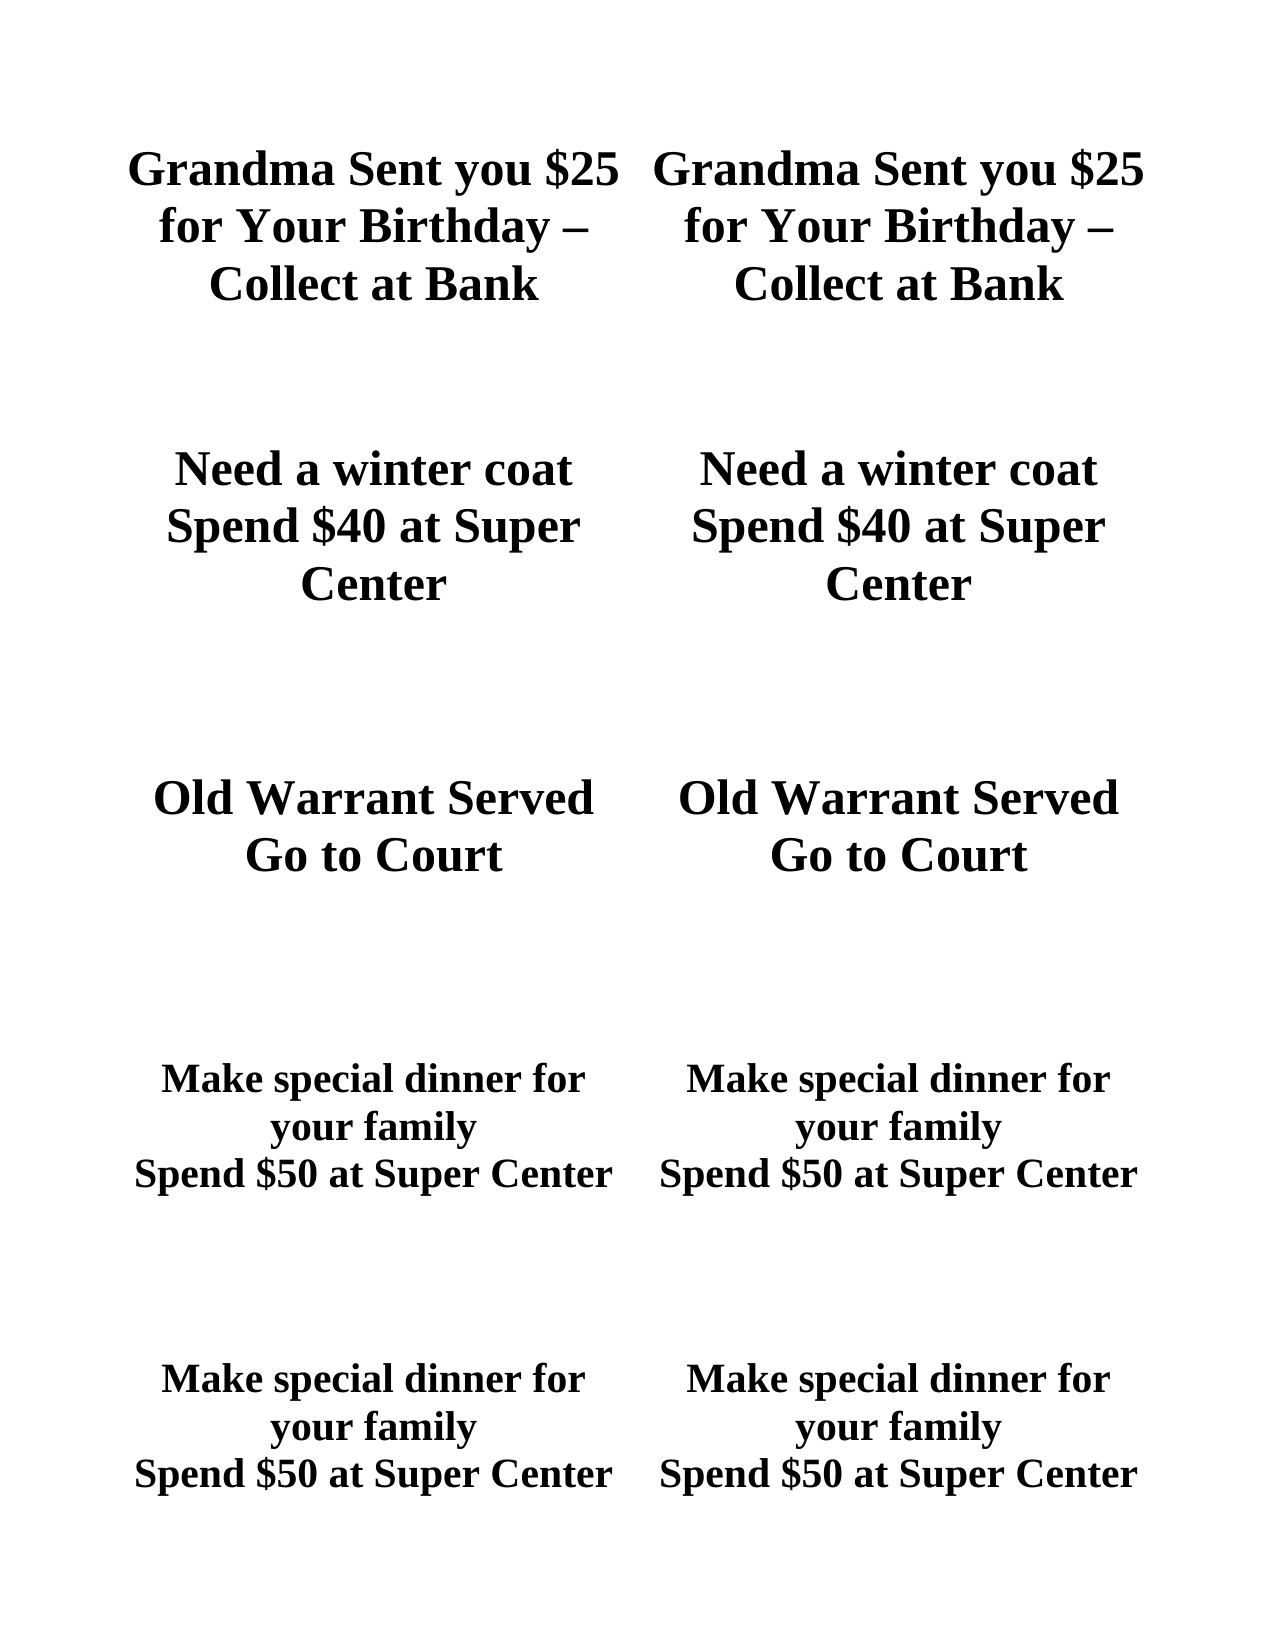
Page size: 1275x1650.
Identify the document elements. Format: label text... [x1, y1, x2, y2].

table_cell Grandma Sent you $25 for Your Birthday – Collect at Bank [111, 75, 636, 375]
table_cell Old Warrant Served Go to Court [636, 675, 1161, 975]
table_cell Make special dinner for your family Spend $50 at Super Center [636, 1275, 1161, 1575]
table_cell Make special dinner for your family Spend $50 at Super Center [636, 975, 1161, 1275]
table_cell Old Warrant Served Go to Court [111, 675, 636, 975]
table_cell Make special dinner for your family Spend $50 at Super Center [111, 975, 636, 1275]
table_cell Need a winter coat Spend $40 at Super Center [111, 375, 636, 675]
table_cell Grandma Sent you $25 for Your Birthday – Collect at Bank [636, 75, 1161, 375]
table_cell Need a winter coat Spend $40 at Super Center [636, 375, 1161, 675]
table_cell Make special dinner for your family Spend $50 at Super Center [111, 1275, 636, 1575]
